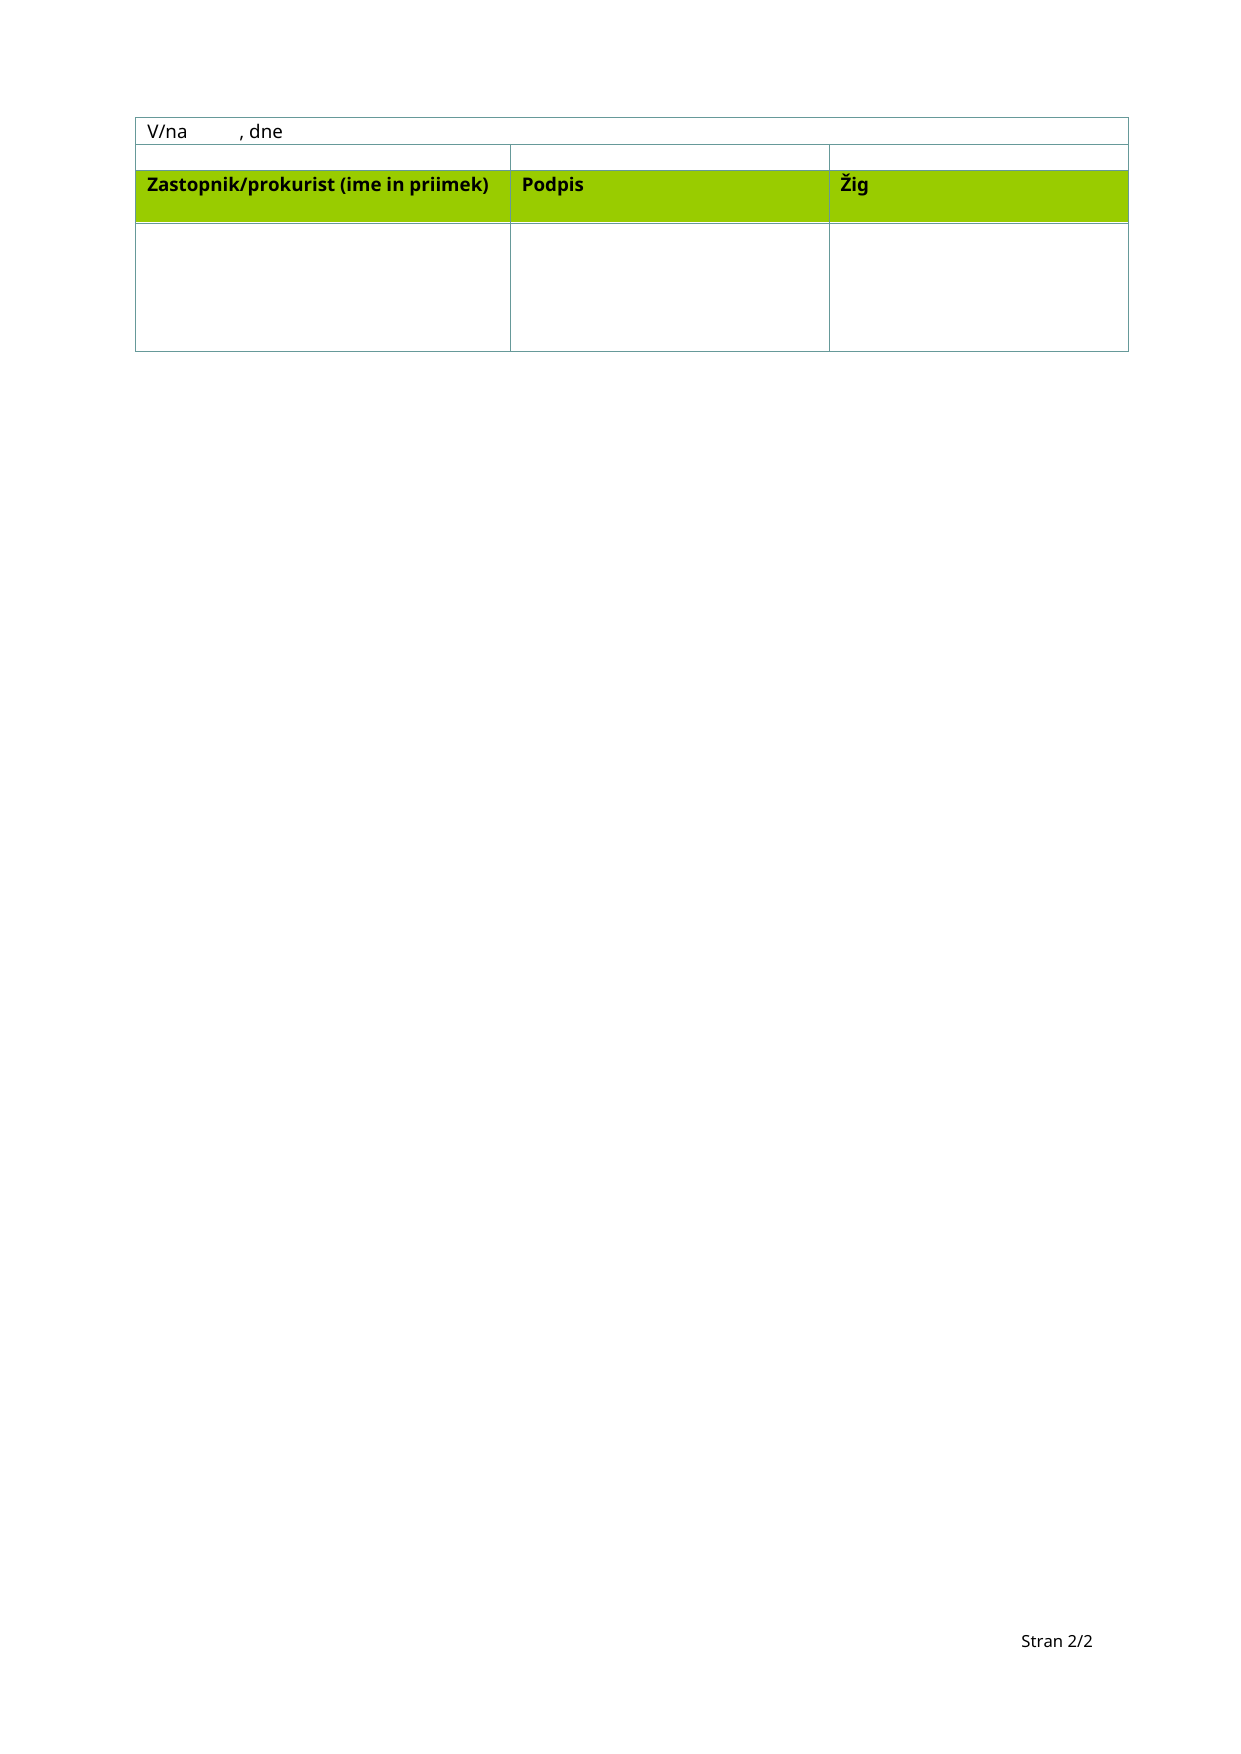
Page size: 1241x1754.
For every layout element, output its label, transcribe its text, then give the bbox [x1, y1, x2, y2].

table_cell Podpis [511, 171, 829, 222]
table_cell [136, 145, 510, 170]
table_cell Zastopnik/prokurist (ime in priimek) [136, 171, 510, 222]
table_cell [830, 145, 1128, 170]
table_header V/na , dne [136, 118, 1128, 144]
table_cell Žig [830, 171, 1128, 222]
table_cell [511, 224, 829, 351]
table_cell [136, 224, 510, 351]
table_cell [830, 224, 1128, 351]
table_cell [511, 145, 829, 170]
